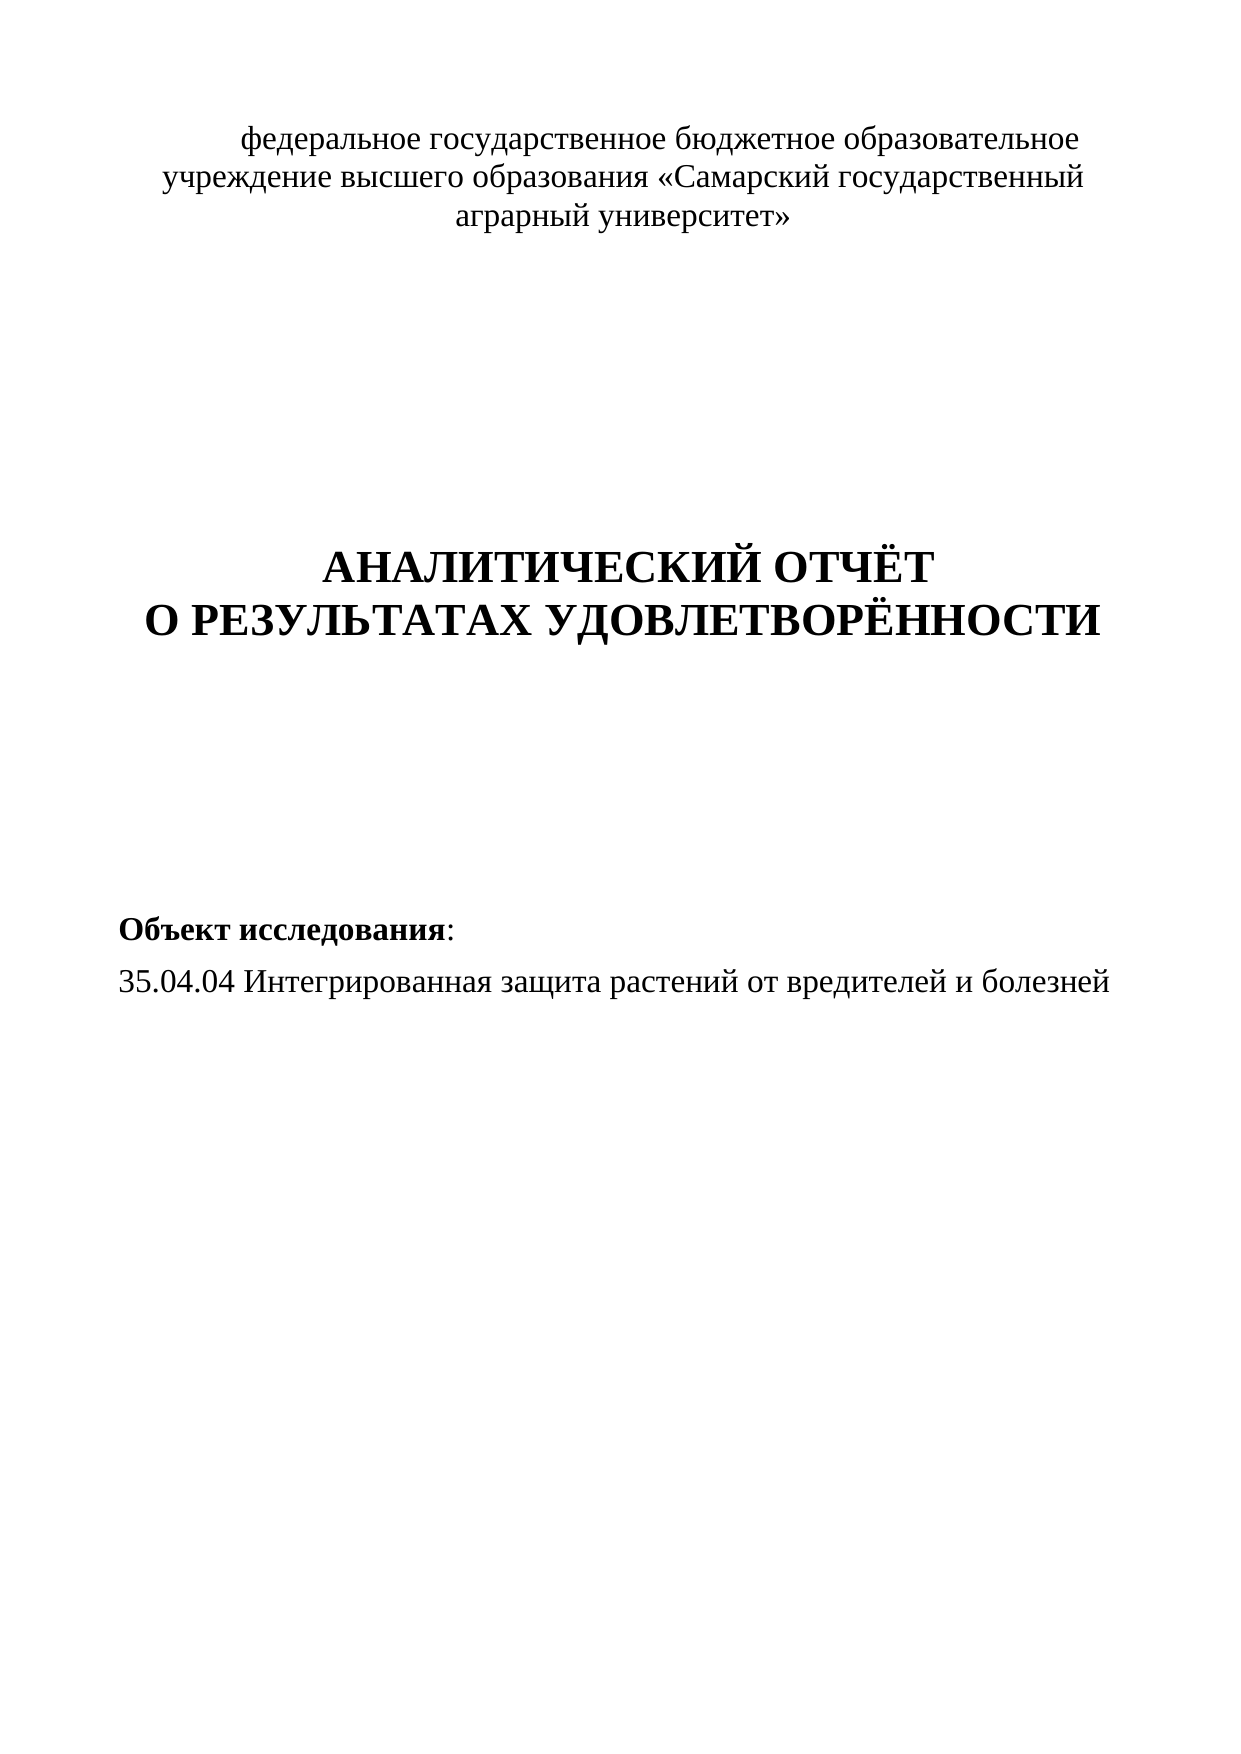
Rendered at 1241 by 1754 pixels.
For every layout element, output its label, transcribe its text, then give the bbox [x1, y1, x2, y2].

text 35.04.04 Интегрированная защита растений от вредителей и болезней [118, 962, 1122, 1000]
text АНАЛИТИЧЕСКИЙ ОТЧЁТ [124, 540, 1122, 592]
text федеральное государственное бюджетное образовательное учреждение высшего образования «Самарский государственный аграрный университет» [124, 118, 1122, 233]
text О РЕЗУЛЬТАТАХ УДОВЛЕТВОРЁННОСТИ [124, 592, 1122, 645]
text Объект исследования: [118, 909, 1122, 947]
